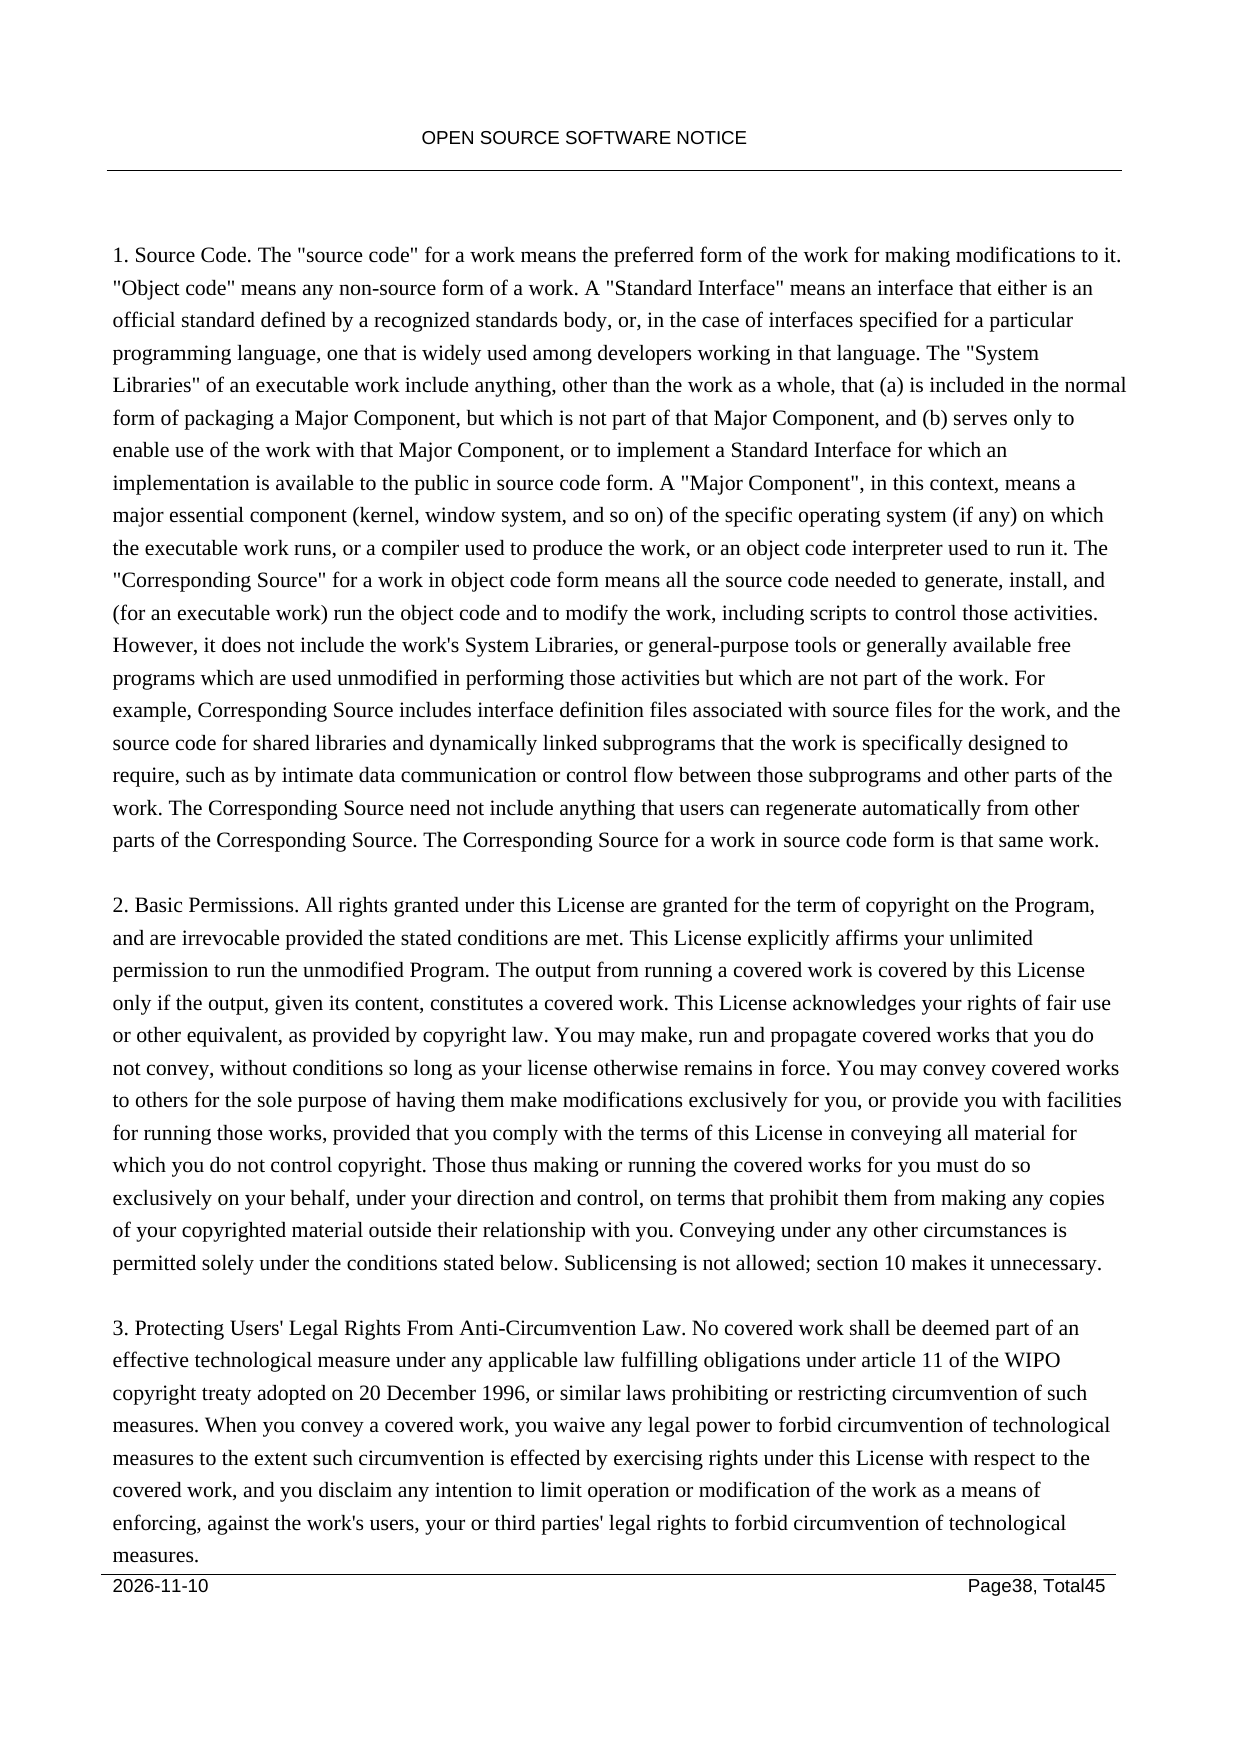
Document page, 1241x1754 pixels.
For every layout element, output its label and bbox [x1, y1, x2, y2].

text [112, 206, 1128, 1571]
